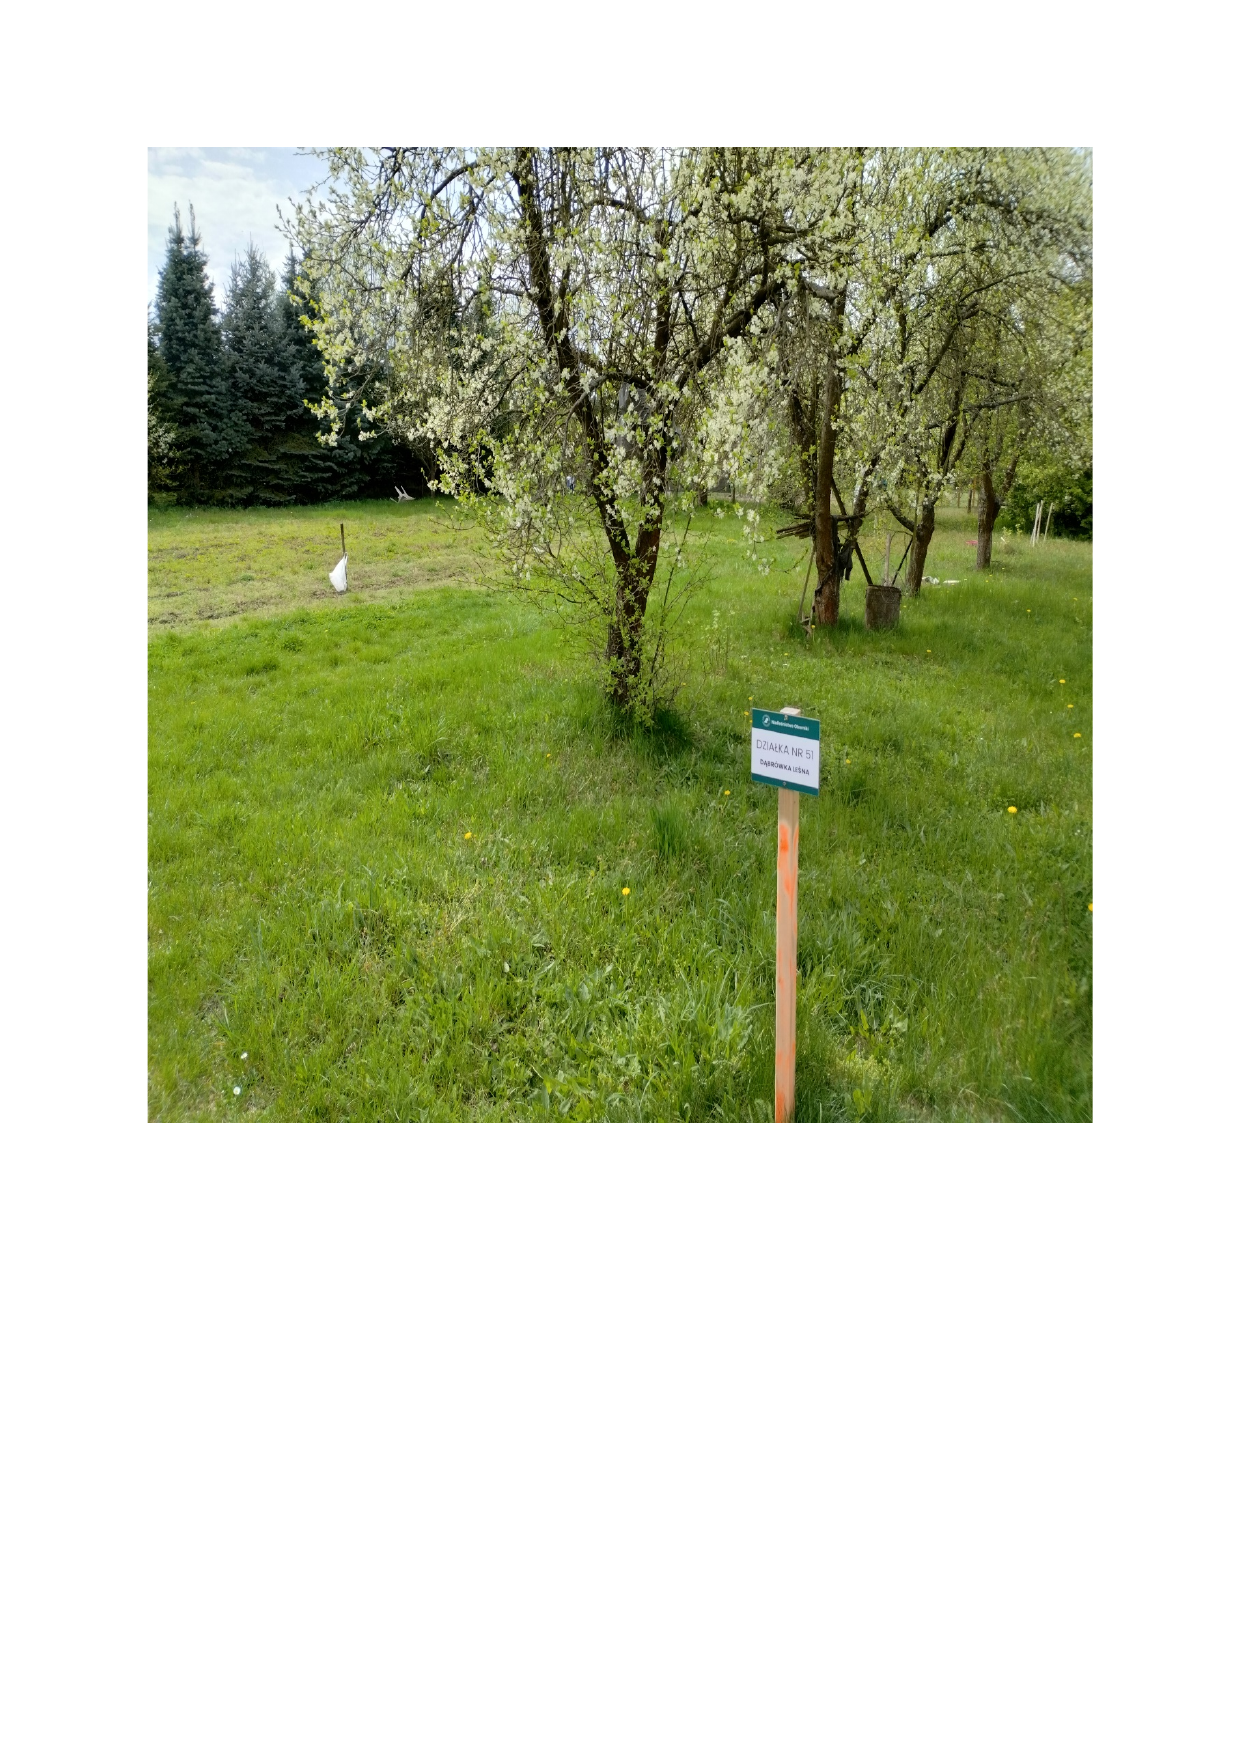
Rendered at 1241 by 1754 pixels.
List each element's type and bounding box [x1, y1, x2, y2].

picture [147, 147, 1093, 1123]
